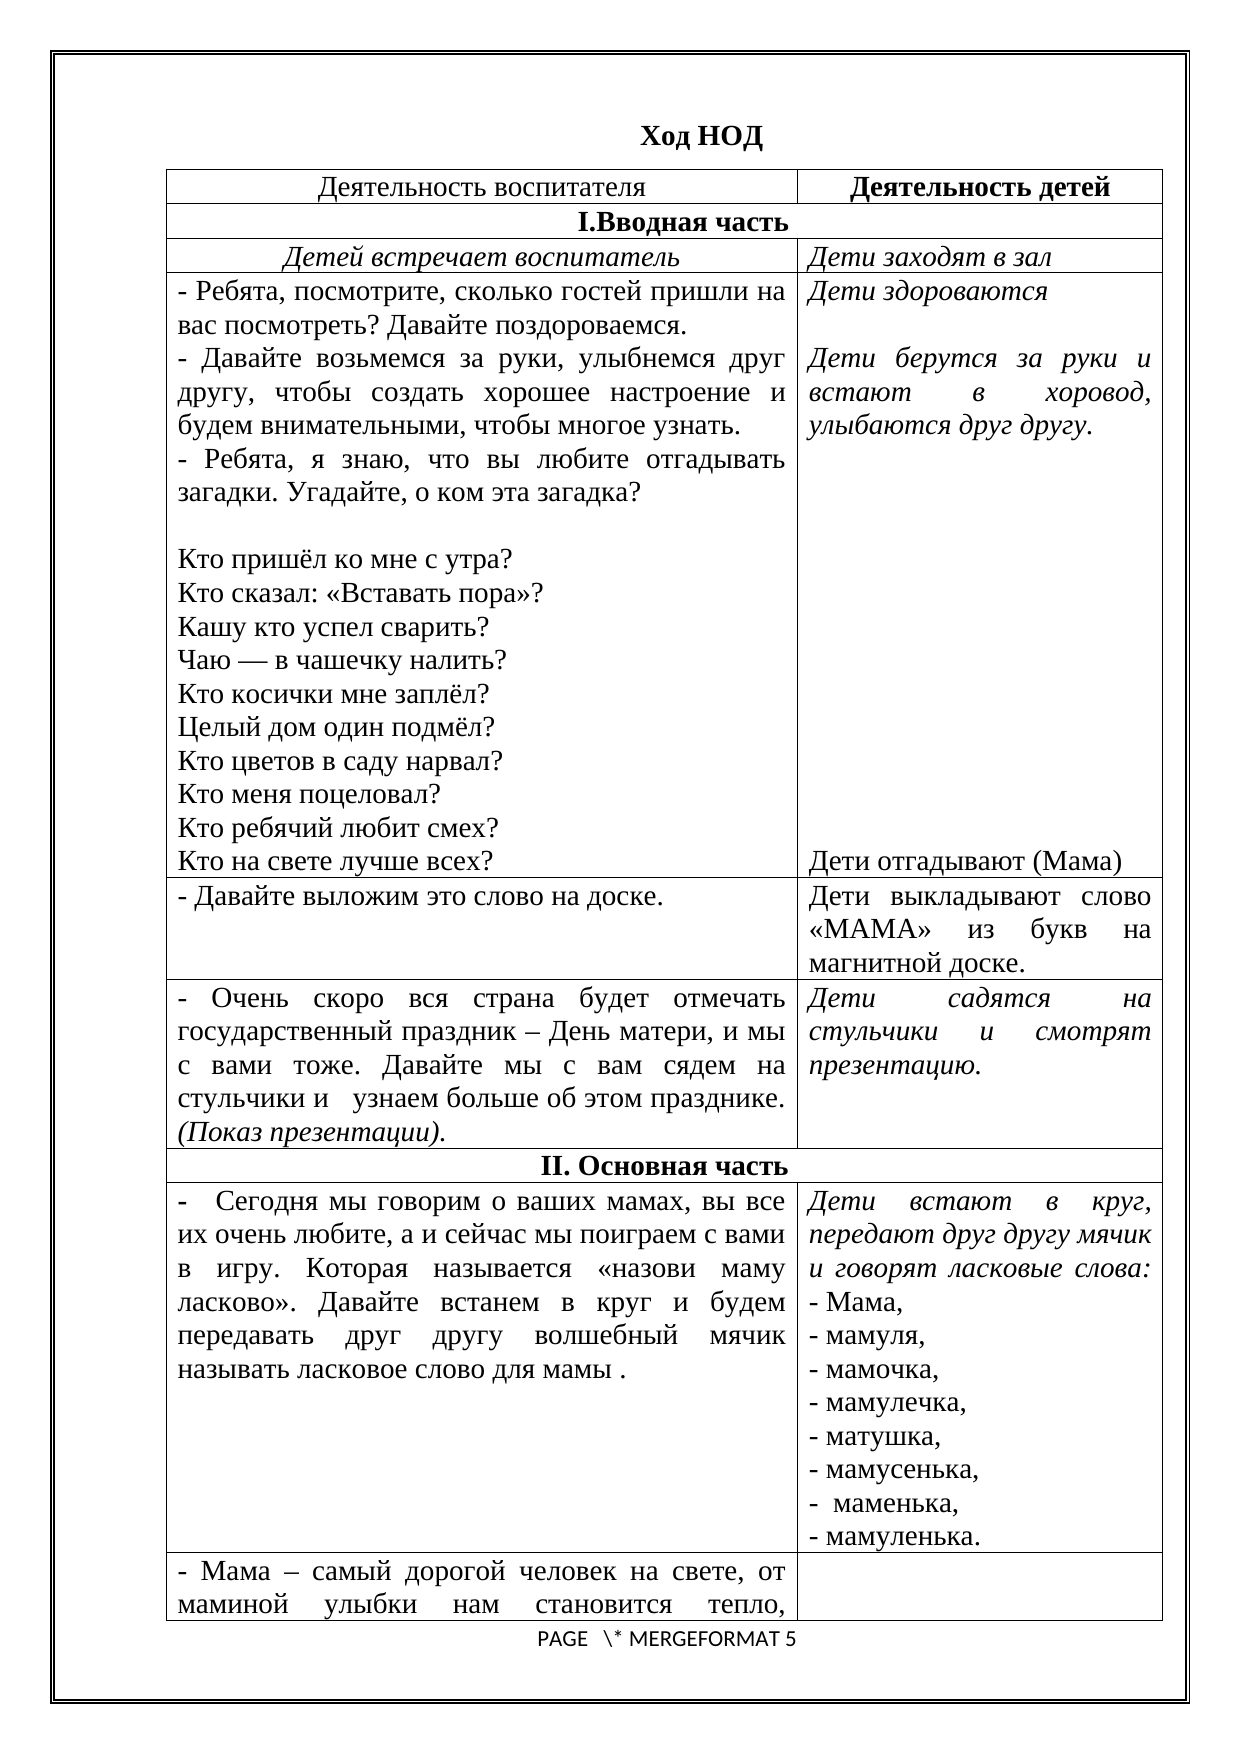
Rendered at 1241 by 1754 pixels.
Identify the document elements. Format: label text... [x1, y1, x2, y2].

text Ход НОД [177, 118, 1152, 152]
table_header Деятельность воспитателя [167, 170, 797, 203]
table_cell Дети заходят в зал [798, 239, 1162, 272]
table_cell - Ребята, посмотрите, сколько гостей пришли на вас посмотреть? Давайте поздороваемся. - Давайте возьмемся за руки, улыбнемся друг другу, чтобы создать хорошее настроение и будем внимательными, чтобы многое узнать. - Ребята, я знаю, что вы любите отгадывать загадки. Угадайте, о ком эта загадка? Кто пришёл ко мне с утра? Кто сказал: «Вставать пора»? Кашу кто успел сварить? Чаю — в чашечку налить? Кто косички мне заплёл? Целый дом один подмёл? Кто цветов в саду нарвал? Кто меня поцеловал? Кто ребячий любит смех? Кто на свете лучше всех? [167, 273, 797, 877]
table_cell - Давайте выложим это слово на доске. [167, 878, 797, 979]
table_cell Дети выкладывают слово «МАМА» из букв на магнитной доске. [798, 878, 1162, 979]
table_cell Дети садятся на стульчики и смотрят презентацию. [798, 980, 1162, 1147]
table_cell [798, 1553, 1162, 1620]
table_cell I.Вводная часть [167, 204, 1162, 238]
table_cell II. Основная часть [167, 1149, 1162, 1182]
table_cell Детей встречает воспитатель [167, 239, 797, 272]
table_cell Дети встают в круг, передают друг другу мячик и говорят ласковые слова: - Мама, - мамуля, - мамочка, - мамулечка, - матушка, - мамусенька, - маменька, - мамуленька. [798, 1183, 1162, 1552]
table_header Деятельность детей [798, 170, 1162, 203]
table_cell - Сегодня мы говорим о ваших мамах, вы все их очень любите, а и сейчас мы поиграем с вами в игру. Которая называется «назови маму ласково». Давайте встанем в круг и будем передавать друг другу волшебный мячик называть ласковое слово для мамы . [167, 1183, 797, 1552]
table_cell Дети здороваются Дети берутся за руки и встают в хоровод, улыбаются друг другу. Дети отгадывают (Мама) [798, 273, 1162, 877]
table_cell - Очень скоро вся страна будет отмечать государственный праздник – День матери, и мы с вами тоже. Давайте мы с вам сядем на стульчики и узнаем больше об этом празднике. (Показ презентации). [167, 980, 797, 1147]
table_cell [167, 1553, 797, 1620]
